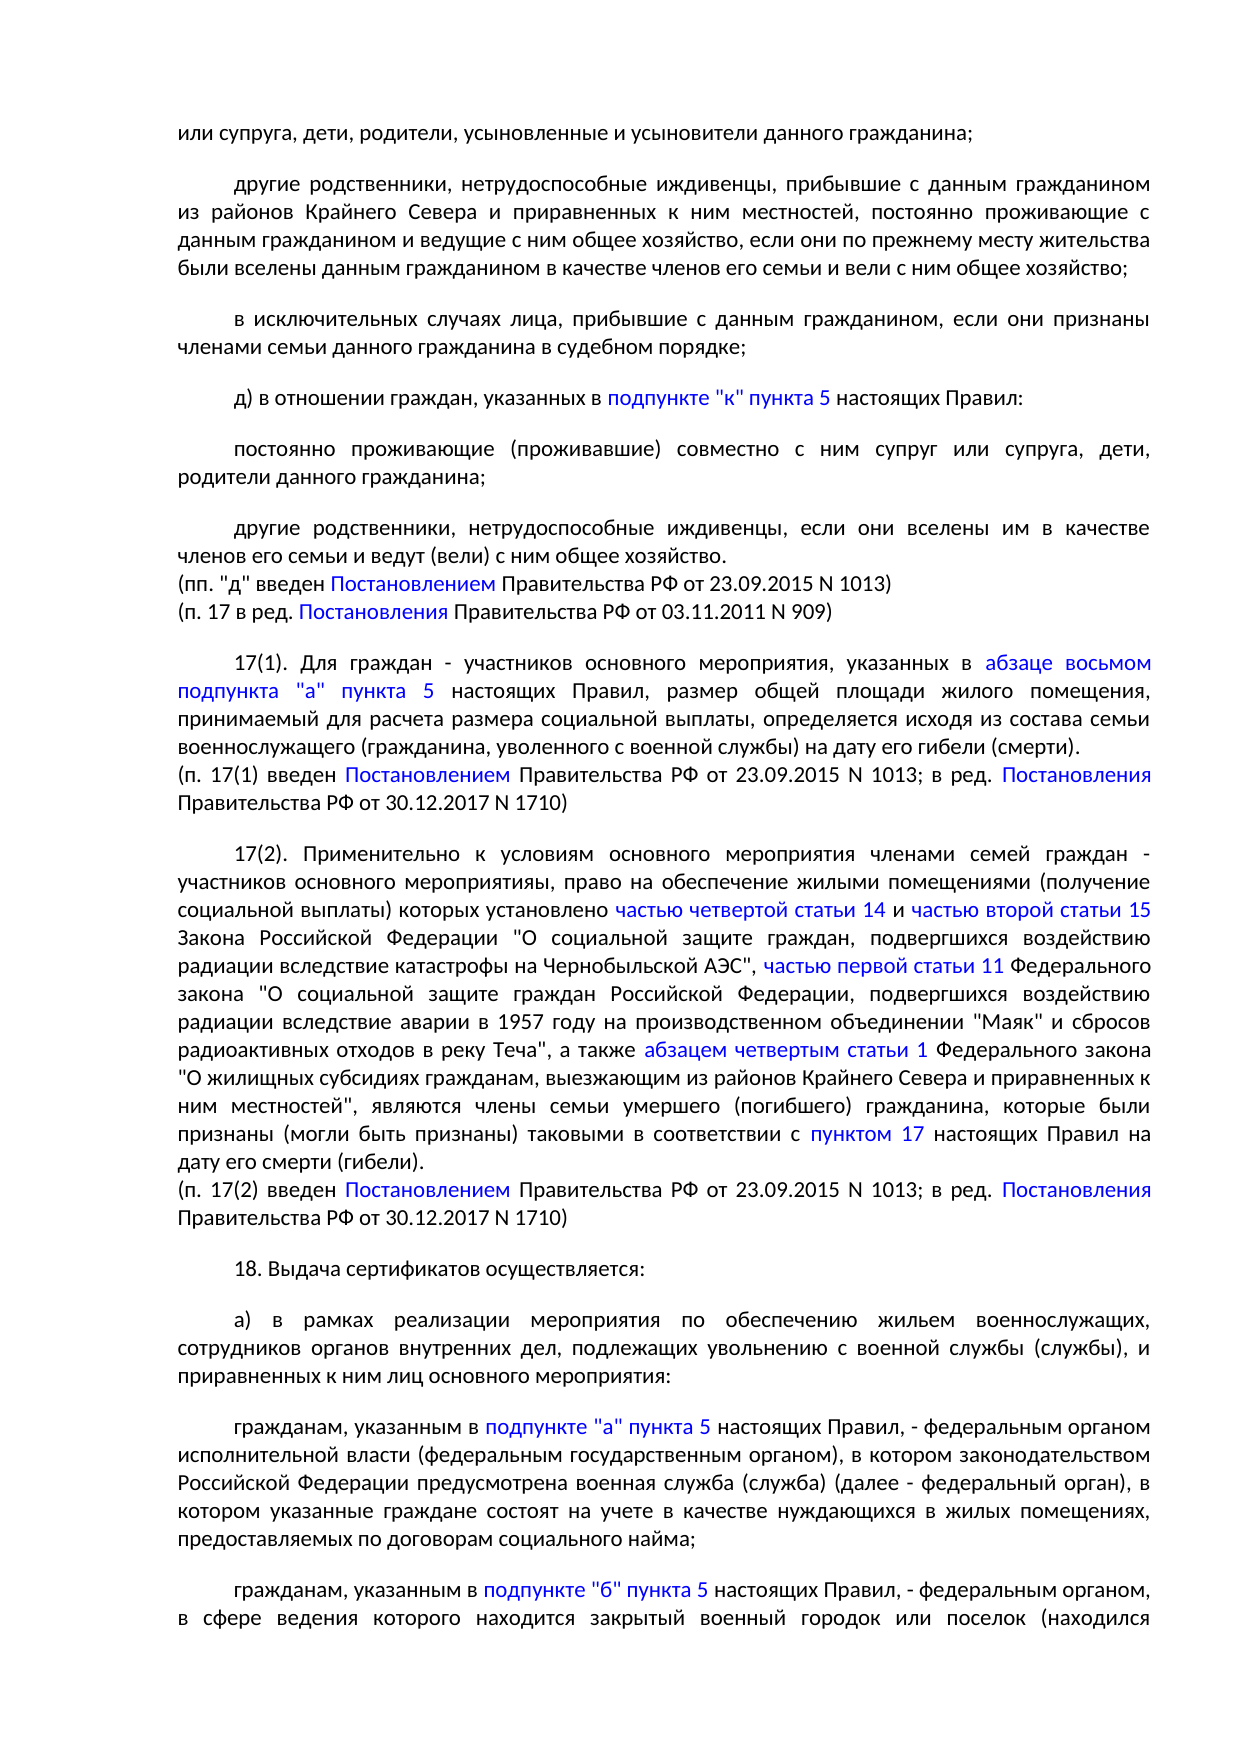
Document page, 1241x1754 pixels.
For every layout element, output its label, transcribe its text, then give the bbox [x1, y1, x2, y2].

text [177, 1575, 1152, 1631]
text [177, 118, 1152, 146]
text 17(2). Применительно к условиям основного мероприятия членами семей граждан - участников основного мероприятияы, право на обеспечение жилыми помещениями (получение социальной выплаты) которых установлено частью четвертой статьи 14 и частью второй статьи 15 Закона Российской Федерации "О социальной защите граждан, подвергшихся воздействию радиации вследствие катастрофы на Чернобыльской АЭС", частью первой статьи 11 Федерального закона "О социальной защите граждан Российской Федерации, подвергшихся воздействию радиации вследствие аварии в 1957 году на производственном объединении "Маяк" и сбросов радиоактивных отходов в реку Теча", а также абзацем четвертым статьи 1 Федерального закона "О жилищных субсидиях гражданам, выезжающим из районов Крайнего Севера и приравненных к ним местностей", являются члены семьи умершего (погибшего) гражданина, которые были признаны (могли быть признаны) таковыми в соответствии с пунктом 17 настоящих Правил на дату его смерти (гибели). [177, 839, 1152, 1175]
text другие родственники, нетрудоспособные иждивенцы, если они вселены им в качестве членов его семьи и ведут (вели) с ним общее хозяйство. [177, 513, 1152, 569]
text другие родственники, нетрудоспособные иждивенцы, прибывшие с данным гражданином из районов Крайнего Севера и приравненных к ним местностей, постоянно проживающие с данным гражданином и ведущие с ним общее хозяйство, если они по прежнему месту жительства были вселены данным гражданином в качестве членов его семьи и вели с ним общее хозяйство; [177, 169, 1152, 281]
text (пп. "д" введен Постановлением Правительства РФ от 23.09.2015 N 1013) [177, 569, 1152, 597]
text постоянно проживающие (проживавшие) совместно с ним супруг или супруга, дети, родители данного гражданина; [177, 434, 1152, 490]
text 17(1). Для граждан - участников основного мероприятия, указанных в абзаце восьмом подпункта "а" пункта 5 настоящих Правил, размер общей площади жилого помещения, принимаемый для расчета размера социальной выплаты, определяется исходя из состава семьи военнослужащего (гражданина, уволенного с военной службы) на дату его гибели (смерти). [177, 648, 1152, 760]
text гражданам, указанным в подпункте "а" пункта 5 настоящих Правил, - федеральным органом исполнительной власти (федеральным государственным органом), в котором законодательством Российской Федерации предусмотрена военная служба (служба) (далее - федеральный орган), в котором указанные граждане состоят на учете в качестве нуждающихся в жилых помещениях, предоставляемых по договорам социального найма; [177, 1412, 1152, 1552]
text (п. 17(2) введен Постановлением Правительства РФ от 23.09.2015 N 1013; в ред. Постановления Правительства РФ от 30.12.2017 N 1710) [177, 1175, 1152, 1231]
text (п. 17(1) введен Постановлением Правительства РФ от 23.09.2015 N 1013; в ред. Постановления Правительства РФ от 30.12.2017 N 1710) [177, 760, 1152, 816]
text (п. 17 в ред. Постановления Правительства РФ от 03.11.2011 N 909) [177, 597, 1152, 625]
text в исключительных случаях лица, прибывшие с данным гражданином, если они признаны членами семьи данного гражданина в судебном порядке; [177, 304, 1152, 360]
text д) в отношении граждан, указанных в подпункте "к" пункта 5 настоящих Правил: [177, 383, 1152, 411]
text а) в рамках реализации мероприятия по обеспечению жильем военнослужащих, сотрудников органов внутренних дел, подлежащих увольнению с военной службы (службы), и приравненных к ним лиц основного мероприятия: [177, 1305, 1152, 1389]
text 18. Выдача сертификатов осуществляется: [177, 1254, 1152, 1282]
